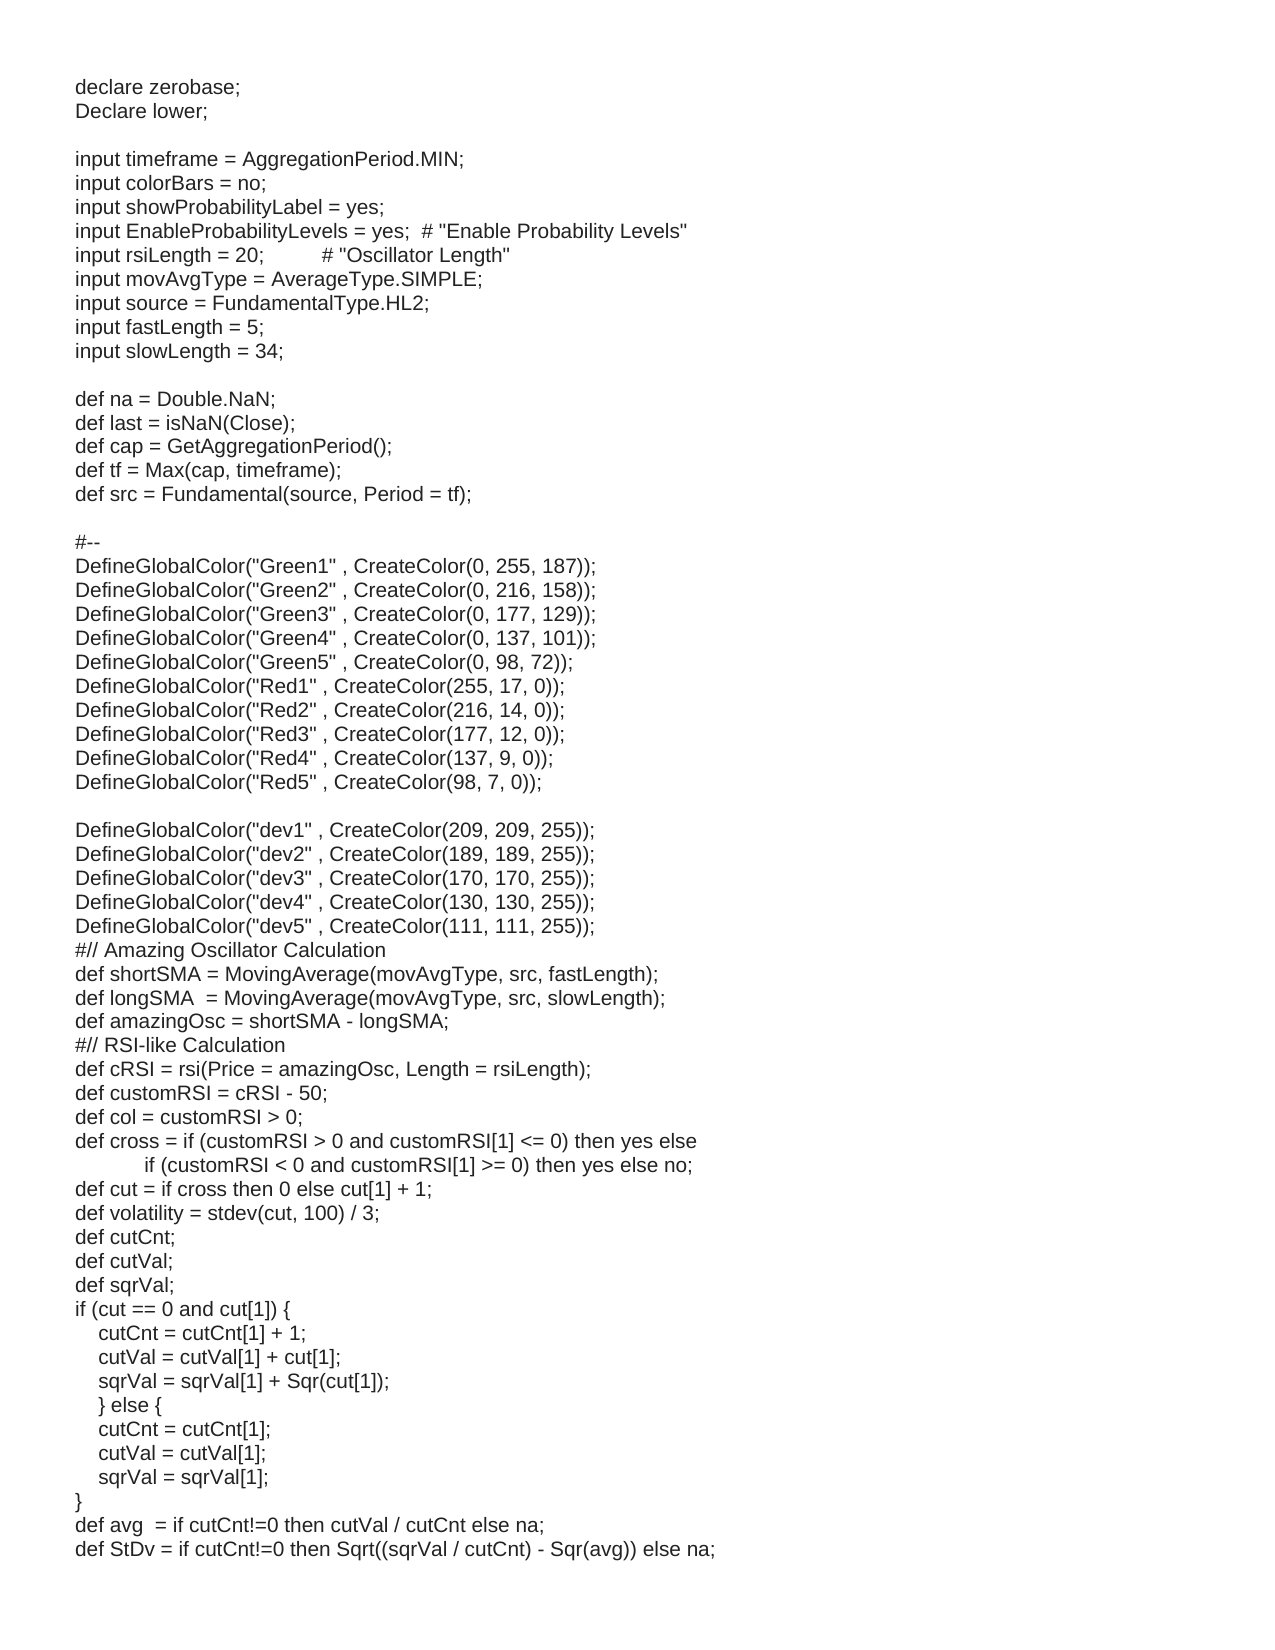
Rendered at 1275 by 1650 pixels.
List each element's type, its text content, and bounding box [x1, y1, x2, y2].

text Declare lower; [75, 99, 1200, 123]
text def cRSI = rsi(Price = amazingOsc, Length = rsiLength); [75, 1057, 1200, 1081]
text def volatility = stdev(cut, 100) / 3; [75, 1201, 1200, 1225]
text DefineGlobalColor("Red5" , CreateColor(98, 7, 0)); [75, 770, 1200, 794]
text input source = FundamentalType.HL2; [75, 291, 1200, 314]
text if (cut == 0 and cut[1]) { [75, 1297, 1200, 1321]
text def avg = if cutCnt!=0 then cutVal / cutCnt else na; [75, 1512, 1200, 1536]
text cutCnt = cutCnt[1]; [75, 1417, 1200, 1441]
text declare zerobase; [75, 75, 1200, 99]
text DefineGlobalColor("dev1" , CreateColor(209, 209, 255)); [75, 818, 1200, 842]
text DefineGlobalColor("Green1" , CreateColor(0, 255, 187)); [75, 554, 1200, 578]
text def cut = if cross then 0 else cut[1] + 1; [75, 1177, 1200, 1201]
text def amazingOsc = shortSMA - longSMA; [75, 1009, 1200, 1033]
text DefineGlobalColor("dev4" , CreateColor(130, 130, 255)); [75, 889, 1200, 913]
text cutCnt = cutCnt[1] + 1; [75, 1321, 1200, 1345]
text DefineGlobalColor("dev3" , CreateColor(170, 170, 255)); [75, 866, 1200, 889]
text input fastLength = 5; [75, 314, 1200, 338]
text DefineGlobalColor("Red1" , CreateColor(255, 17, 0)); [75, 674, 1200, 698]
text #// Amazing Oscillator Calculation [75, 937, 1200, 961]
text def customRSI = cRSI - 50; [75, 1081, 1200, 1105]
text input colorBars = no; [75, 171, 1200, 195]
text def cutCnt; [75, 1225, 1200, 1249]
text input EnableProbabilityLevels = yes; # "Enable Probability Levels" [75, 219, 1200, 243]
text DefineGlobalColor("dev5" , CreateColor(111, 111, 255)); [75, 913, 1200, 937]
text } [75, 1488, 1200, 1512]
text def tf = Max(cap, timeframe); [75, 458, 1200, 482]
text DefineGlobalColor("Green5" , CreateColor(0, 98, 72)); [75, 650, 1200, 674]
text input showProbabilityLabel = yes; [75, 195, 1200, 219]
text } else { [75, 1393, 1200, 1417]
text input rsiLength = 20; # "Oscillator Length" [75, 243, 1200, 267]
text sqrVal = sqrVal[1]; [75, 1464, 1200, 1488]
text DefineGlobalColor("Red3" , CreateColor(177, 12, 0)); [75, 722, 1200, 746]
text #-- [75, 530, 1200, 554]
text DefineGlobalColor("Green4" , CreateColor(0, 137, 101)); [75, 626, 1200, 650]
text DefineGlobalColor("Green3" , CreateColor(0, 177, 129)); [75, 602, 1200, 626]
text DefineGlobalColor("Red2" , CreateColor(216, 14, 0)); [75, 698, 1200, 722]
text def StDv = if cutCnt!=0 then Sqrt((sqrVal / cutCnt) - Sqr(avg)) else na; [75, 1536, 1200, 1560]
text def cross = if (customRSI > 0 and customRSI[1] <= 0) then yes else [75, 1129, 1200, 1153]
text #// RSI-like Calculation [75, 1033, 1200, 1057]
text def last = isNaN(Close); [75, 410, 1200, 434]
text def cutVal; [75, 1249, 1200, 1273]
text input slowLength = 34; [75, 338, 1200, 362]
text def na = Double.NaN; [75, 386, 1200, 410]
text input movAvgType = AverageType.SIMPLE; [75, 267, 1200, 291]
text sqrVal = sqrVal[1] + Sqr(cut[1]); [75, 1369, 1200, 1393]
text cutVal = cutVal[1]; [75, 1441, 1200, 1464]
text input timeframe = AggregationPeriod.MIN; [75, 147, 1200, 171]
text DefineGlobalColor("Green2" , CreateColor(0, 216, 158)); [75, 578, 1200, 602]
text def shortSMA = MovingAverage(movAvgType, src, fastLength); [75, 961, 1200, 985]
text if (customRSI < 0 and customRSI[1] >= 0) then yes else no; [75, 1153, 1200, 1177]
text def longSMA = MovingAverage(movAvgType, src, slowLength); [75, 985, 1200, 1009]
text cutVal = cutVal[1] + cut[1]; [75, 1345, 1200, 1369]
text def src = Fundamental(source, Period = tf); [75, 482, 1200, 506]
text DefineGlobalColor("dev2" , CreateColor(189, 189, 255)); [75, 842, 1200, 866]
text def cap = GetAggregationPeriod(); [75, 434, 1200, 458]
text def col = customRSI > 0; [75, 1105, 1200, 1129]
text DefineGlobalColor("Red4" , CreateColor(137, 9, 0)); [75, 746, 1200, 770]
text def sqrVal; [75, 1273, 1200, 1297]
